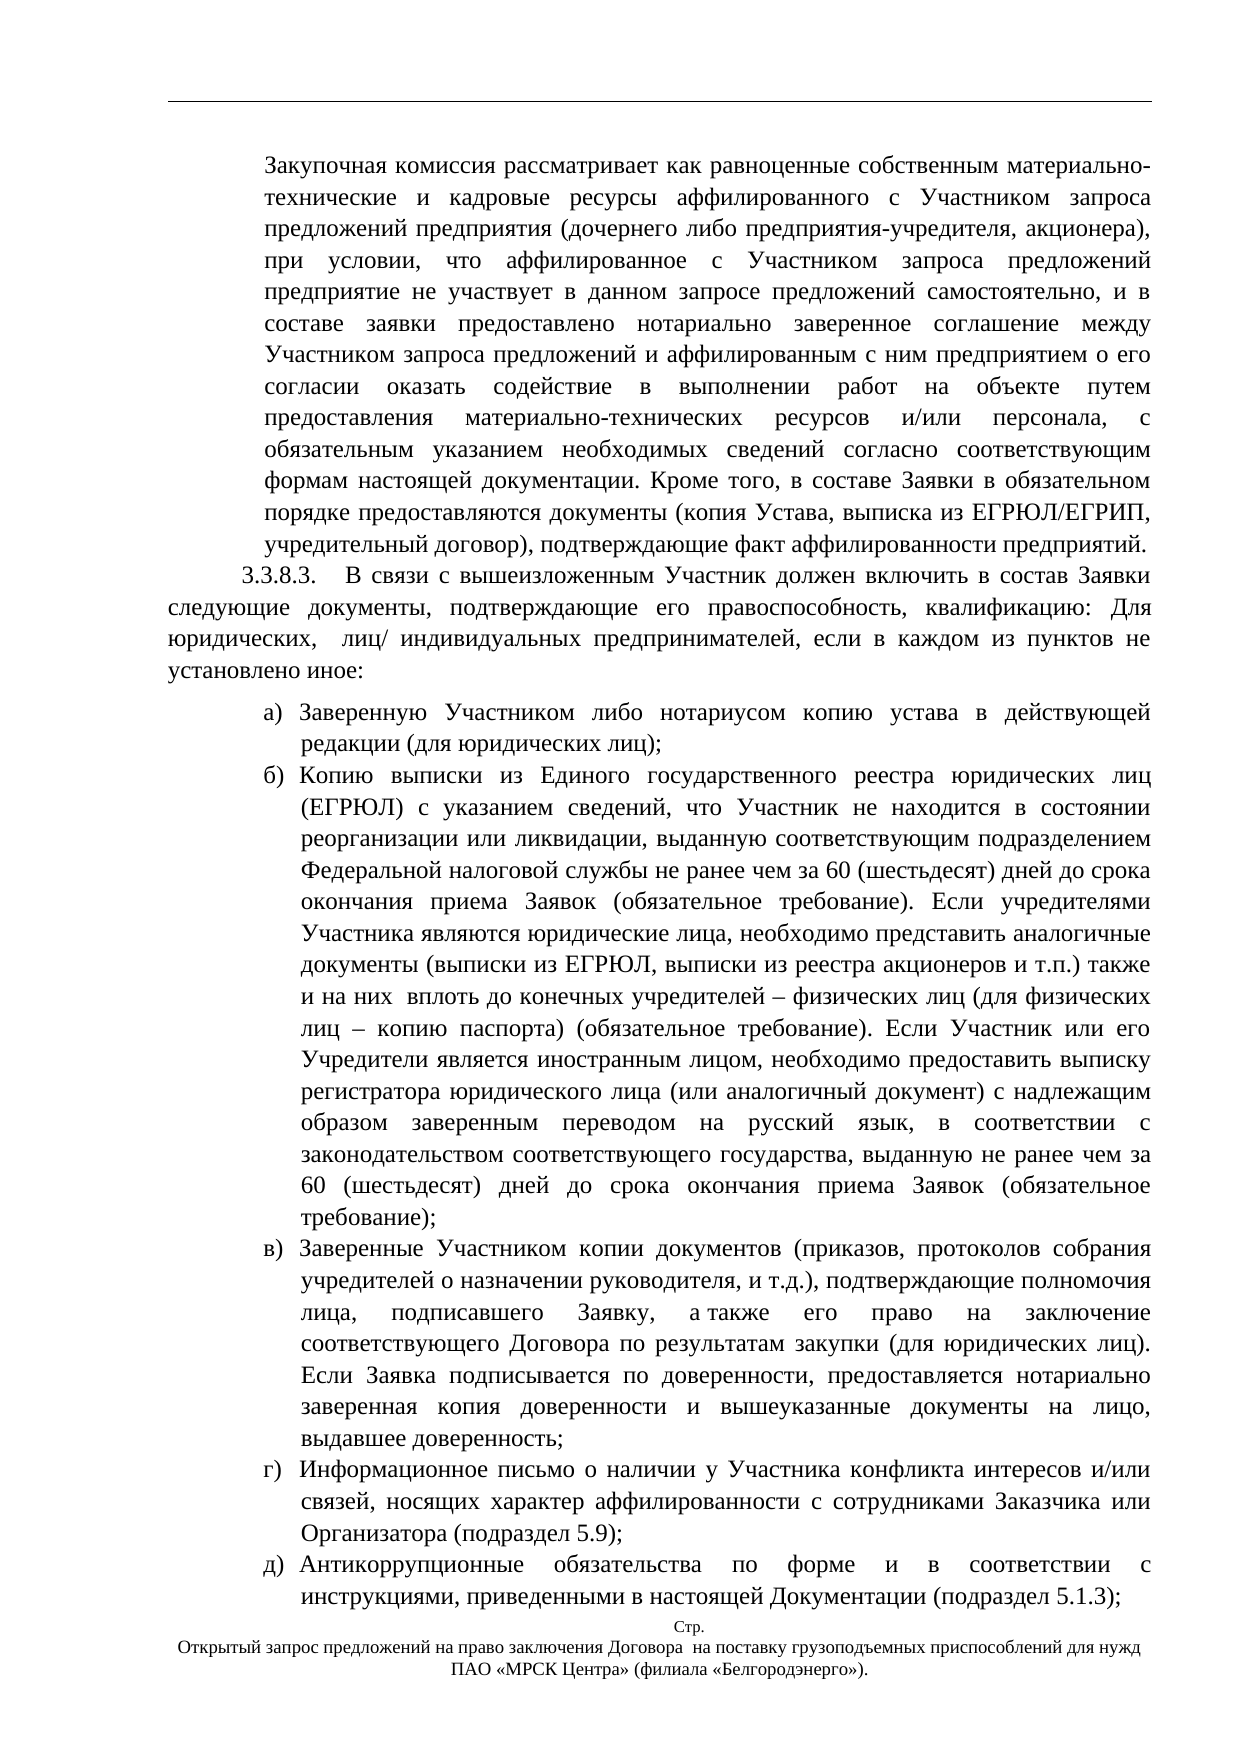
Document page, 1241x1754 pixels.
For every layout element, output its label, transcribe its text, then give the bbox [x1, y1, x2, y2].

list Копию выписки из Единого государственного реестра юридических лиц (ЕГРЮЛ) с указанием сведений, что Участник не находится в состоянии реорганизации или ликвидации, выданную соответствующим подразделением Федеральной налоговой службы не ранее чем за 60 (шестьдесят) дней до срока окончания приема Заявок (обязательное требование). Если учредителями Участника являются юридические лица, необходимо представить аналогичные документы (выписки из ЕГРЮЛ, выписки из реестра акционеров и т.п.) также и на них вплоть до конечных учредителей – физических лиц (для физических лиц – копию паспорта) (обязательное требование). Если Участник или его Учредители является иностранным лицом, необходимо предоставить выписку регистратора юридического лица (или аналогичный документ) с надлежащим образом заверенным переводом на русский язык, в соответствии с законодательством соответствующего государства, выданную не ранее чем за 60 (шестьдесят) дней до срока окончания приема Заявок (обязательное требование); [263, 760, 1152, 1231]
list Заверенные Участником копии документов (приказов, протоколов собрания учредителей о назначении руководителя, и т.д.), подтверждающие полномочия лица, подписавшего Заявку, а также его право на заключение соответствующего Договора по результатам закупки (для юридических лиц). Если Заявка подписывается по доверенности, предоставляется нотариально заверенная копия доверенности и вышеуказанные документы на лицо, выдавшее доверенность; [263, 1233, 1152, 1452]
text Закупочная комиссия рассматривает как равноценные собственным материально-технические и кадровые ресурсы аффилированного с Участником запроса предложений предприятия (дочернего либо предприятия-учредителя, акционера), при условии, что аффилированное с Участником запроса предложений предприятие не участвует в данном запросе предложений самостоятельно, и в составе заявки предоставлено нотариально заверенное соглашение между Участником запроса предложений и аффилированным с ним предприятием о его согласии оказать содействие в выполнении работ на объекте путем предоставления материально-технических ресурсов и/или персонала, с обязательным указанием необходимых сведений согласно соответствующим формам настоящей документации. Кроме того, в составе Заявки в обязательном порядке предоставляются документы (копия Устава, выписка из ЕГРЮЛ/ЕГРИП, учредительный договор), подтверждающие факт аффилированности предприятий. [264, 150, 1152, 557]
list В связи с вышеизложенным Участник должен включить в состав Заявки следующие документы, подтверждающие его правоспособность, квалификацию: Для юридических, лиц/ индивидуальных предпринимателей, если в каждом из пунктов не установлено иное: [168, 560, 1152, 684]
list Заверенную Участником либо нотариусом копию устава в действующей редакции (для юридических лиц); [263, 697, 1152, 757]
